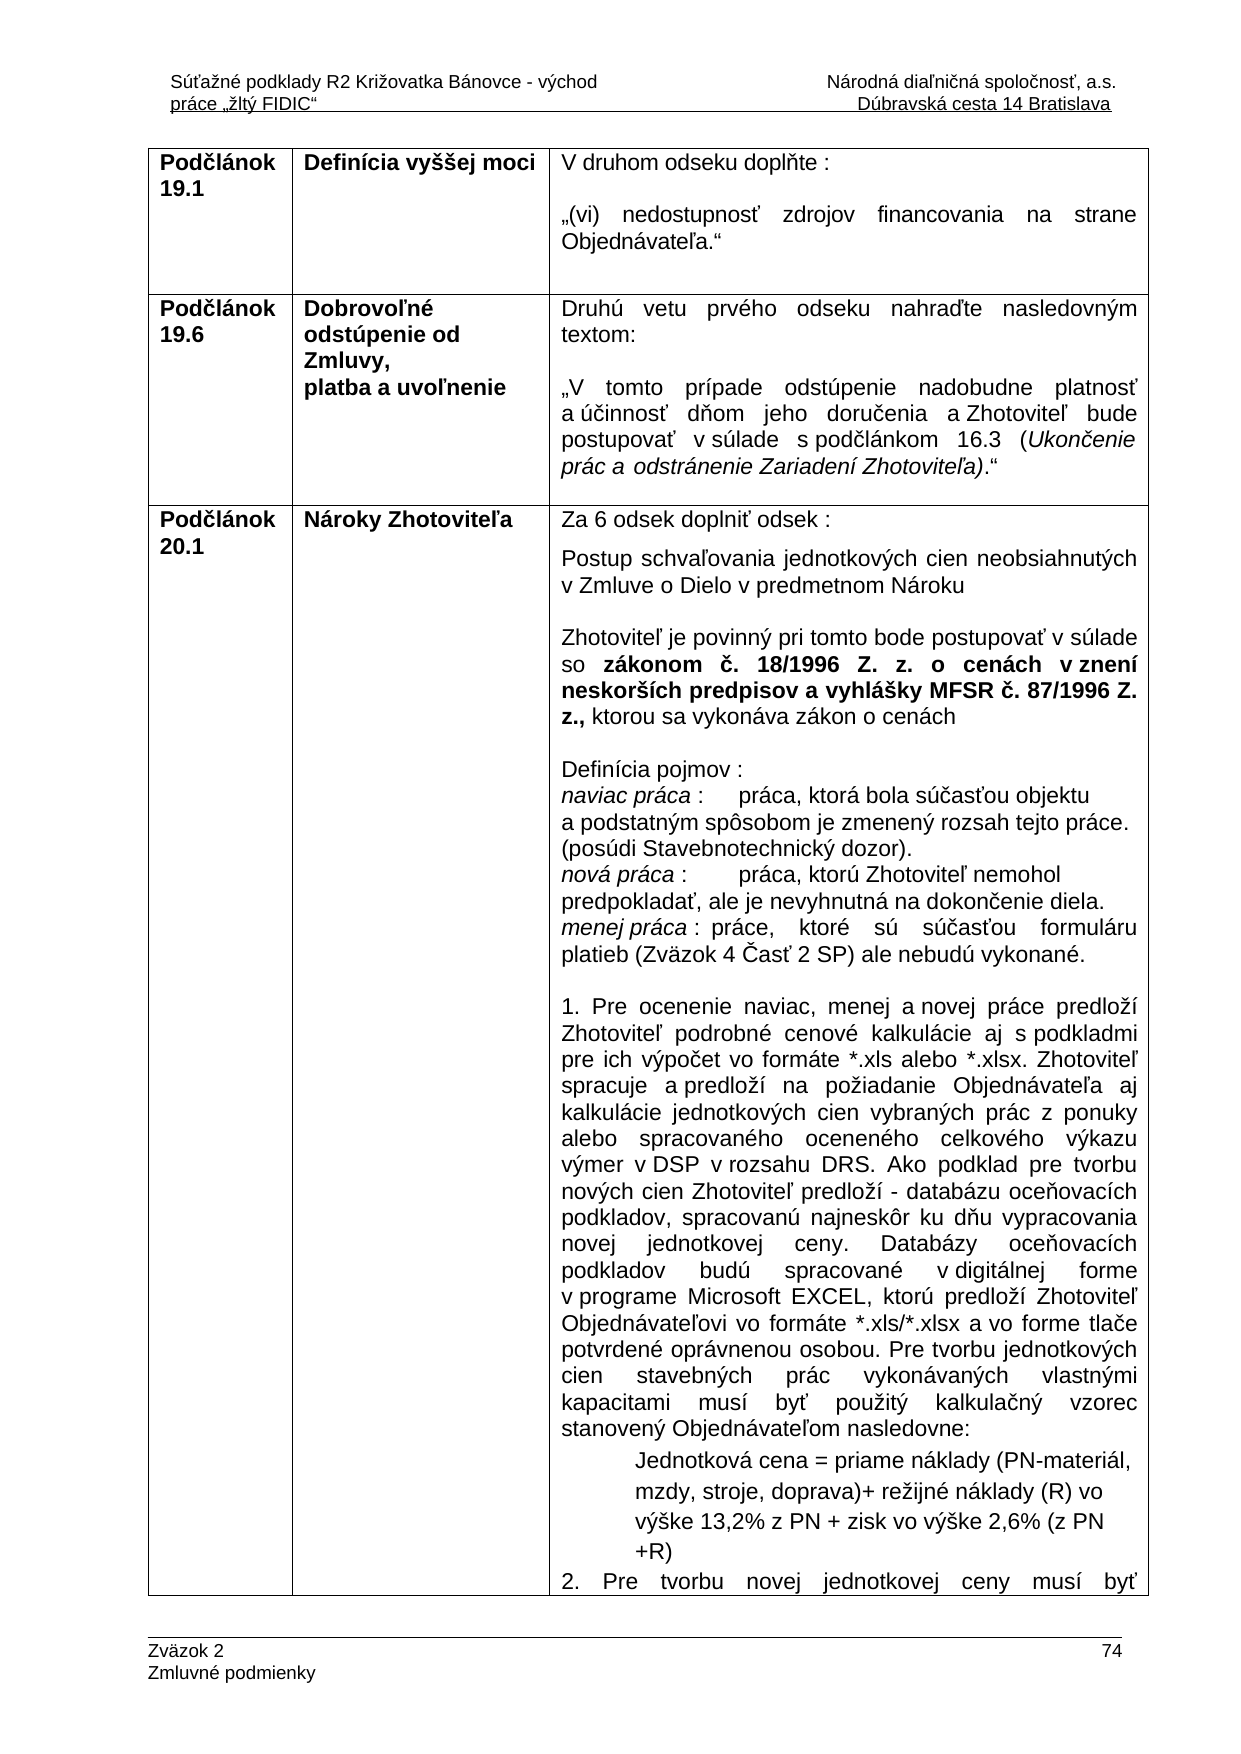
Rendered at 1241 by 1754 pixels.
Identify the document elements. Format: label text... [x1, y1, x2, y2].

table_cell Dobrovoľné odstúpenie od Zmluvy, platba a uvoľnenie [293, 295, 549, 505]
table_cell Definícia vyššej moci [293, 149, 549, 293]
table_cell Podčlánok 19.6 [149, 295, 292, 505]
table_cell Podčlánok 19.1 [149, 149, 292, 293]
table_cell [550, 506, 1148, 1595]
table_cell Druhú vetu prvého odseku nahraďte nasledovným textom: „V tomto prípade odstúpenie nadobudne platnosť a účinnosť dňom jeho doručenia a Zhotoviteľ bude postupovať v súlade s podčlánkom 16.3 (Ukončenie prác a odstránenie Zariadení Zhotoviteľa).“ [550, 295, 1148, 505]
table_cell V druhom odseku doplňte : „(vi) nedostupnosť zdrojov financovania na strane Objednávateľa.“ [550, 149, 1148, 293]
table_cell Podčlánok 20.1 [149, 506, 292, 1595]
table_cell Nároky Zhotoviteľa [293, 506, 549, 1595]
